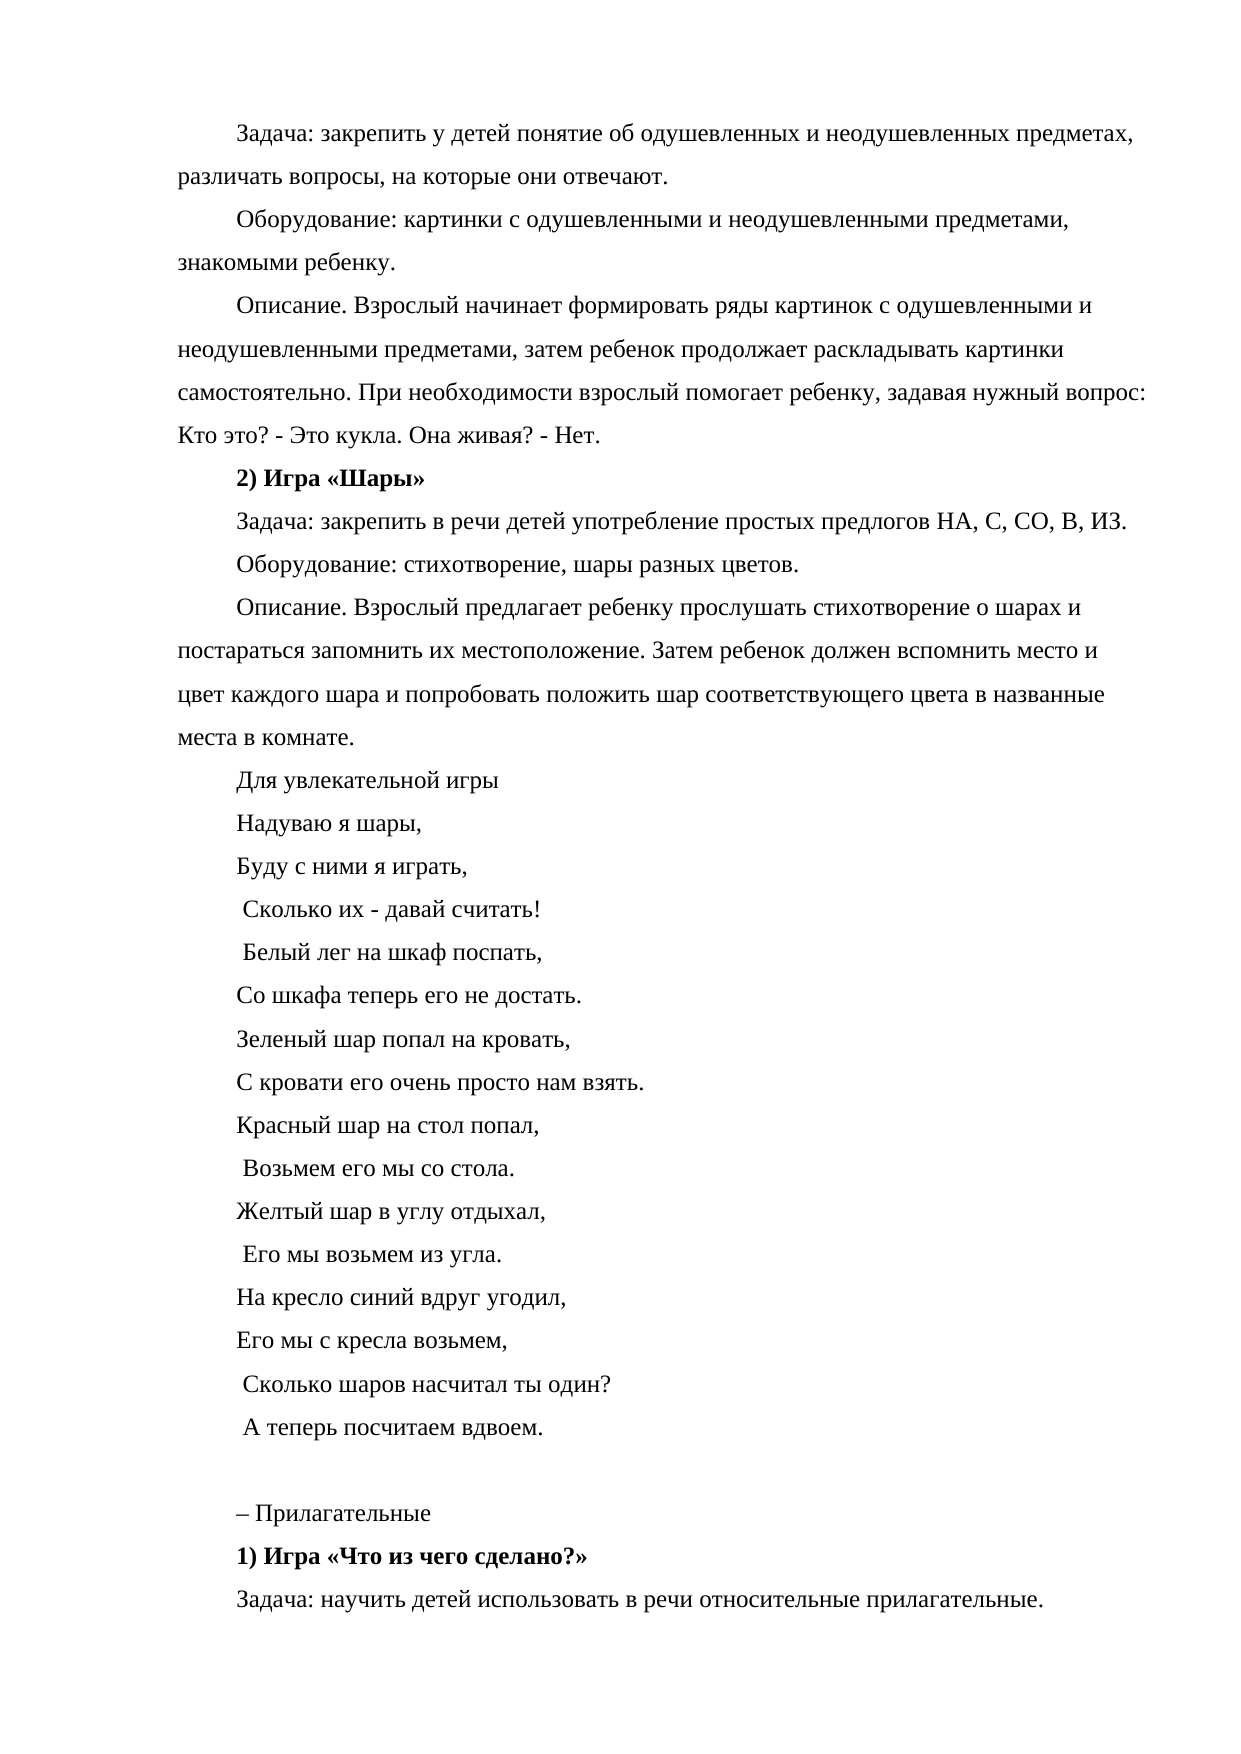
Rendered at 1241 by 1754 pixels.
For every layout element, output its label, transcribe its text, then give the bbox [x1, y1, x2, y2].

text Задача: научить детей использовать в речи относительные прилагательные. [177, 1584, 1152, 1613]
text Описание. Взрослый предлагает ребенку прослушать стихотворение о шарах и постараться запомнить их местоположение. Затем ребенок должен вспомнить место и цвет каждого шара и попробовать положить шар соответствующего цвета в названные места в комнате. [177, 592, 1152, 751]
text Для увлекательной игры [177, 765, 1152, 794]
text Красный шар на стол попал, [177, 1110, 1152, 1139]
text Сколько их - давай считать! [177, 894, 1152, 923]
text 2) Игра «Шары» [177, 463, 1152, 492]
text Надуваю я шары, [177, 808, 1152, 837]
text Задача: закрепить у детей понятие об одушевленных и неодушевленных предметах, различать вопросы, на которые они отвечают. [177, 118, 1152, 190]
text Его мы с кресла возьмем, [177, 1326, 1152, 1354]
text Буду с ними я играть, [177, 851, 1152, 880]
text А теперь посчитаем вдвоем. [177, 1412, 1152, 1441]
text Желтый шар в углу отдыхал, [177, 1196, 1152, 1225]
text Его мы возьмем из угла. [177, 1239, 1152, 1268]
text Оборудование: стихотворение, шары разных цветов. [177, 549, 1152, 578]
text Зеленый шар попал на кровать, [177, 1024, 1152, 1052]
text Оборудование: картинки с одушевленными и неодушевленными предметами, знакомыми ребенку. [177, 204, 1152, 276]
text Задача: закрепить в речи детей употребление простых предлогов НА, С, СО, В, ИЗ. [177, 506, 1152, 535]
text – Прилагательные [177, 1498, 1152, 1527]
text На кресло синий вдруг угодил, [177, 1282, 1152, 1311]
text 1) Игра «Что из чего сделано?» [177, 1541, 1152, 1570]
text Сколько шаров насчитал ты один? [177, 1369, 1152, 1397]
text Белый лег на шкаф поспать, [177, 937, 1152, 966]
text Описание. Взрослый начинает формировать ряды картинок с одушевленными и неодушевленными предметами, затем ребенок продолжает раскладывать картинки самостоятельно. При необходимости взрослый помогает ребенку, задавая нужный вопрос: Кто это? - Это кукла. Она живая? - Нет. [177, 291, 1152, 449]
text Возьмем его мы со стола. [177, 1153, 1152, 1182]
text С кровати его очень просто нам взять. [177, 1067, 1152, 1096]
text Со шкафа теперь его не достать. [177, 981, 1152, 1009]
